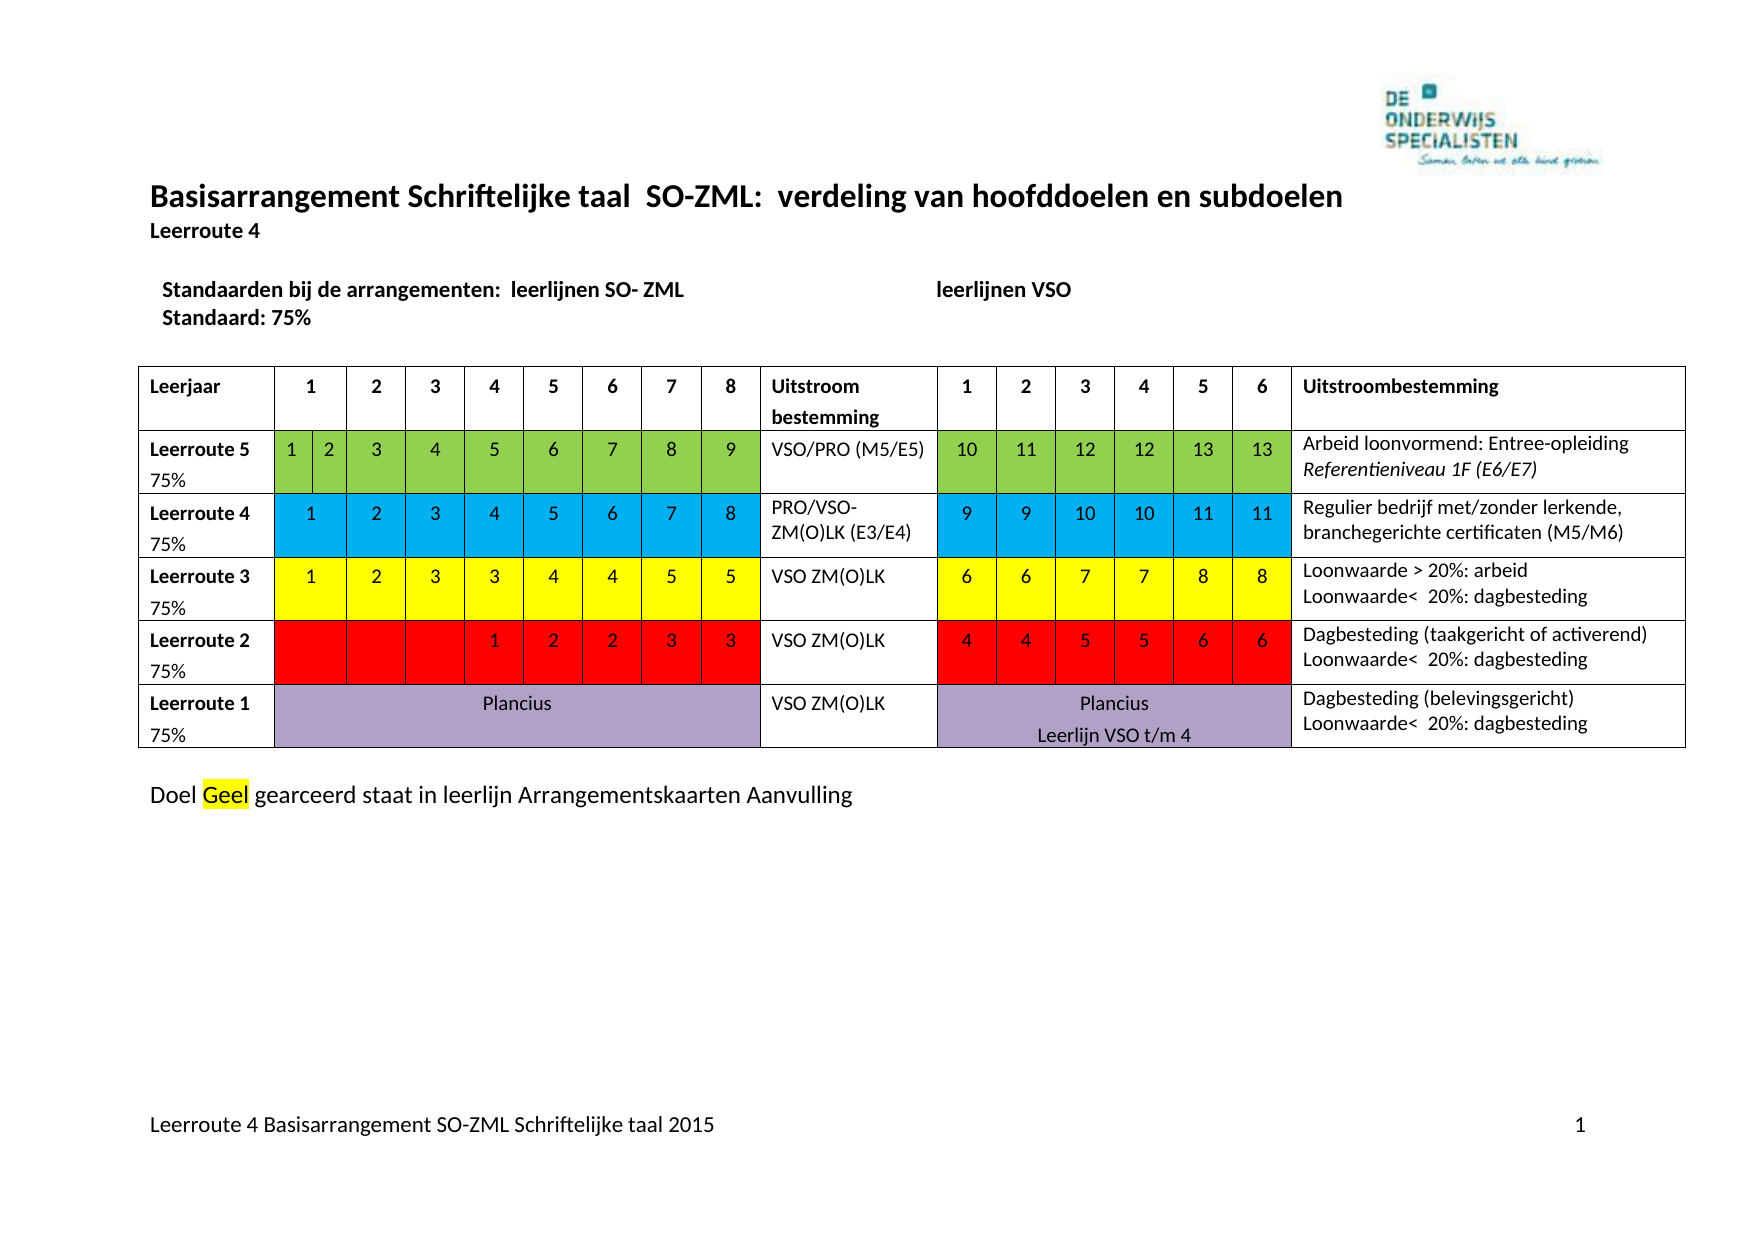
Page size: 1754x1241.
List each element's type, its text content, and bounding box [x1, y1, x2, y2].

table_cell Leerroute 5 75% [139, 431, 274, 493]
table_cell 2 [347, 494, 405, 557]
table_cell 7 [1056, 558, 1114, 620]
table_cell 1 [275, 431, 312, 493]
table_cell 4 [524, 558, 582, 620]
table_cell 7 [583, 431, 641, 493]
table_cell Plancius [275, 685, 760, 747]
table_cell 12 [1115, 431, 1173, 493]
table_cell 4 [465, 494, 523, 557]
table_cell 9 [997, 494, 1055, 557]
table_cell 3 [642, 621, 701, 684]
table_header 2 [347, 367, 405, 429]
table_header 6 [1233, 367, 1291, 429]
picture [1380, 73, 1604, 176]
table_cell Regulier bedrijf met/zonder lerkende, branchegerichte certificaten (M5/M6) [1292, 494, 1685, 557]
table_cell 3 [406, 558, 464, 620]
table_cell 11 [997, 431, 1055, 493]
table_cell 10 [938, 431, 996, 493]
table_cell 8 [702, 494, 760, 557]
table_cell 2 [347, 558, 405, 620]
table_cell Leerroute 4 75% [139, 494, 274, 557]
table_cell 10 [1056, 494, 1114, 557]
table_cell 6 [524, 431, 582, 493]
table_cell 8 [1233, 558, 1291, 620]
table_cell 3 [702, 621, 760, 684]
table_cell 6 [583, 494, 641, 557]
table_cell 10 [1115, 494, 1173, 557]
table_header Uitstroom bestemming [761, 367, 937, 429]
table_header 3 [1056, 367, 1114, 429]
table_cell [275, 621, 346, 684]
table_cell 3 [406, 494, 464, 557]
table_cell VSO ZM(O)LK [761, 558, 937, 620]
table_cell 3 [347, 431, 405, 493]
table_cell Leerroute 3 75% [139, 558, 274, 620]
table_cell 6 [997, 558, 1055, 620]
table_cell 5 [1115, 621, 1173, 684]
table_cell 7 [1115, 558, 1173, 620]
table_cell 2 [313, 431, 346, 493]
table_cell 13 [1174, 431, 1232, 493]
table_header 1 [938, 367, 996, 429]
table_cell VSO ZM(O)LK [761, 621, 937, 684]
table_header 5 [1174, 367, 1232, 429]
table_cell 4 [938, 621, 996, 684]
table_cell 5 [524, 494, 582, 557]
table_header 2 [997, 367, 1055, 429]
table_header 5 [524, 367, 582, 429]
table_cell Dagbesteding (belevingsgericht) Loonwaarde< 20%: dagbesteding [1292, 685, 1685, 747]
table_cell 1 [275, 494, 346, 557]
text Doel Geel gearceerd staat in leerlijn Arrangementskaarten Aanvulling [249, 779, 1604, 809]
table_cell Leerroute 1 75% [139, 685, 274, 747]
table_cell [347, 621, 405, 684]
table_cell 5 [642, 558, 701, 620]
table_cell 4 [583, 558, 641, 620]
table_cell 2 [583, 621, 641, 684]
table_cell 5 [1056, 621, 1114, 684]
table_cell 5 [702, 558, 760, 620]
table_cell Dagbesteding (taakgericht of activerend) Loonwaarde< 20%: dagbesteding [1292, 621, 1685, 684]
table_cell PRO/VSO-ZM(O)LK (E3/E4) [761, 494, 937, 557]
table_cell Loonwaarde > 20%: arbeid Loonwaarde< 20%: dagbesteding [1292, 558, 1685, 620]
table_cell 11 [1174, 494, 1232, 557]
table_cell Leerroute 2 75% [139, 621, 274, 684]
table_header 1 [275, 367, 346, 429]
table_cell 5 [465, 431, 523, 493]
table_cell VSO ZM(O)LK [761, 685, 937, 747]
table_header Leerjaar [139, 367, 274, 429]
table_cell VSO/PRO (M5/E5) [761, 431, 937, 493]
table_cell [406, 621, 464, 684]
text Leerroute 4 [150, 216, 1604, 244]
table_cell 8 [1174, 558, 1232, 620]
table_header 8 [702, 367, 760, 429]
table_header 3 [406, 367, 464, 429]
table_cell 8 [642, 431, 701, 493]
table_cell 2 [524, 621, 582, 684]
table_cell 13 [1233, 431, 1291, 493]
table_cell 12 [1056, 431, 1114, 493]
table_cell 1 [465, 621, 523, 684]
table_cell 4 [997, 621, 1055, 684]
table_header 7 [642, 367, 701, 429]
text Standaard: 75% [162, 303, 1604, 331]
table_cell 3 [465, 558, 523, 620]
table_header 6 [583, 367, 641, 429]
table_header 4 [465, 367, 523, 429]
table_cell 6 [1174, 621, 1232, 684]
table_cell Plancius Leerlijn VSO t/m 4 [938, 685, 1291, 747]
table_cell 6 [938, 558, 996, 620]
table_header Uitstroombestemming [1292, 367, 1685, 429]
table_cell 9 [938, 494, 996, 557]
table_cell 6 [1233, 621, 1291, 684]
table_cell 1 [275, 558, 346, 620]
table_header 4 [1115, 367, 1173, 429]
table_cell 4 [406, 431, 464, 493]
table_cell 9 [702, 431, 760, 493]
text Standaarden bij de arrangementen: leerlijnen SO- ZML leerlijnen VSO [162, 275, 1604, 303]
table_cell 11 [1233, 494, 1291, 557]
table_cell Arbeid loonvormend: Entree-opleiding Referentieniveau 1F (E6/E7) [1292, 431, 1685, 493]
text Basisarrangement Schriftelijke taal SO-ZML: verdeling van hoofddoelen en subdoelen [150, 175, 1604, 216]
table_cell 7 [642, 494, 701, 557]
